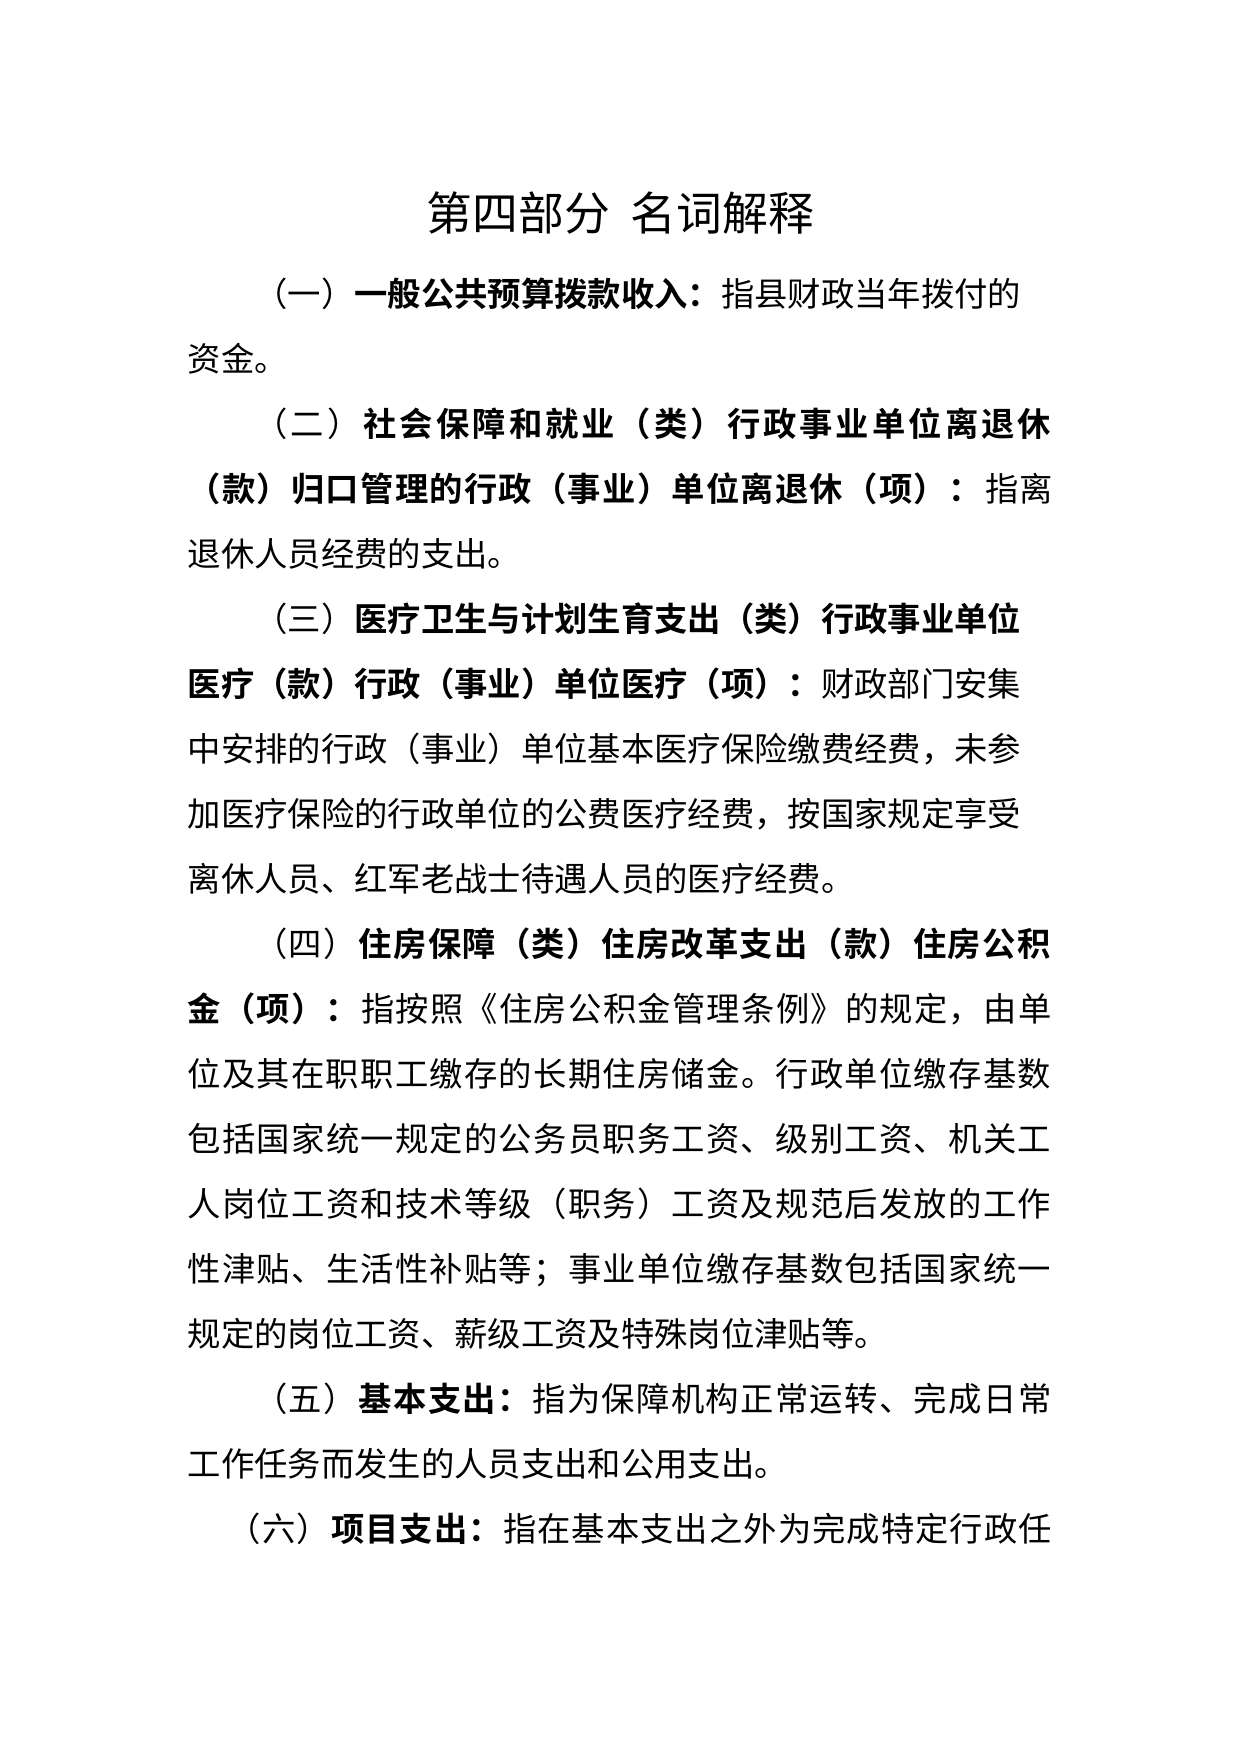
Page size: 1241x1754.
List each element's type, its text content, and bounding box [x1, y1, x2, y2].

text （一）一般公共预算拨款收入：指县财政当年拨付的资金。 [187, 259, 1053, 389]
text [187, 1494, 1053, 1559]
text （五）基本支出：指为保障机构正常运转、完成日常工作任务而发生的人员支出和公用支出。 [187, 1364, 1053, 1494]
text 第四部分 名词解释 [187, 162, 1053, 259]
text （二）社会保障和就业（类）行政事业单位离退休（款）归口管理的行政（事业）单位离退休（项）：指离退休人员经费的支出。 [187, 389, 1053, 584]
text （四）住房保障（类）住房改革支出（款）住房公积金（项）：指按照《住房公积金管理条例》的规定，由单位及其在职职工缴存的长期住房储金。行政单位缴存基数包括国家统一规定的公务员职务工资、级别工资、机关工人岗位工资和技术等级（职务）工资及规范后发放的工作性津贴、生活性补贴等；事业单位缴存基数包括国家统一规定的岗位工资、薪级工资及特殊岗位津贴等。 [187, 909, 1053, 1364]
text （三）医疗卫生与计划生育支出（类）行政事业单位医疗（款）行政（事业）单位医疗（项）：财政部门安集中安排的行政（事业）单位基本医疗保险缴费经费，未参加医疗保险的行政单位的公费医疗经费，按国家规定享受离休人员、红军老战士待遇人员的医疗经费。 [187, 584, 1053, 909]
